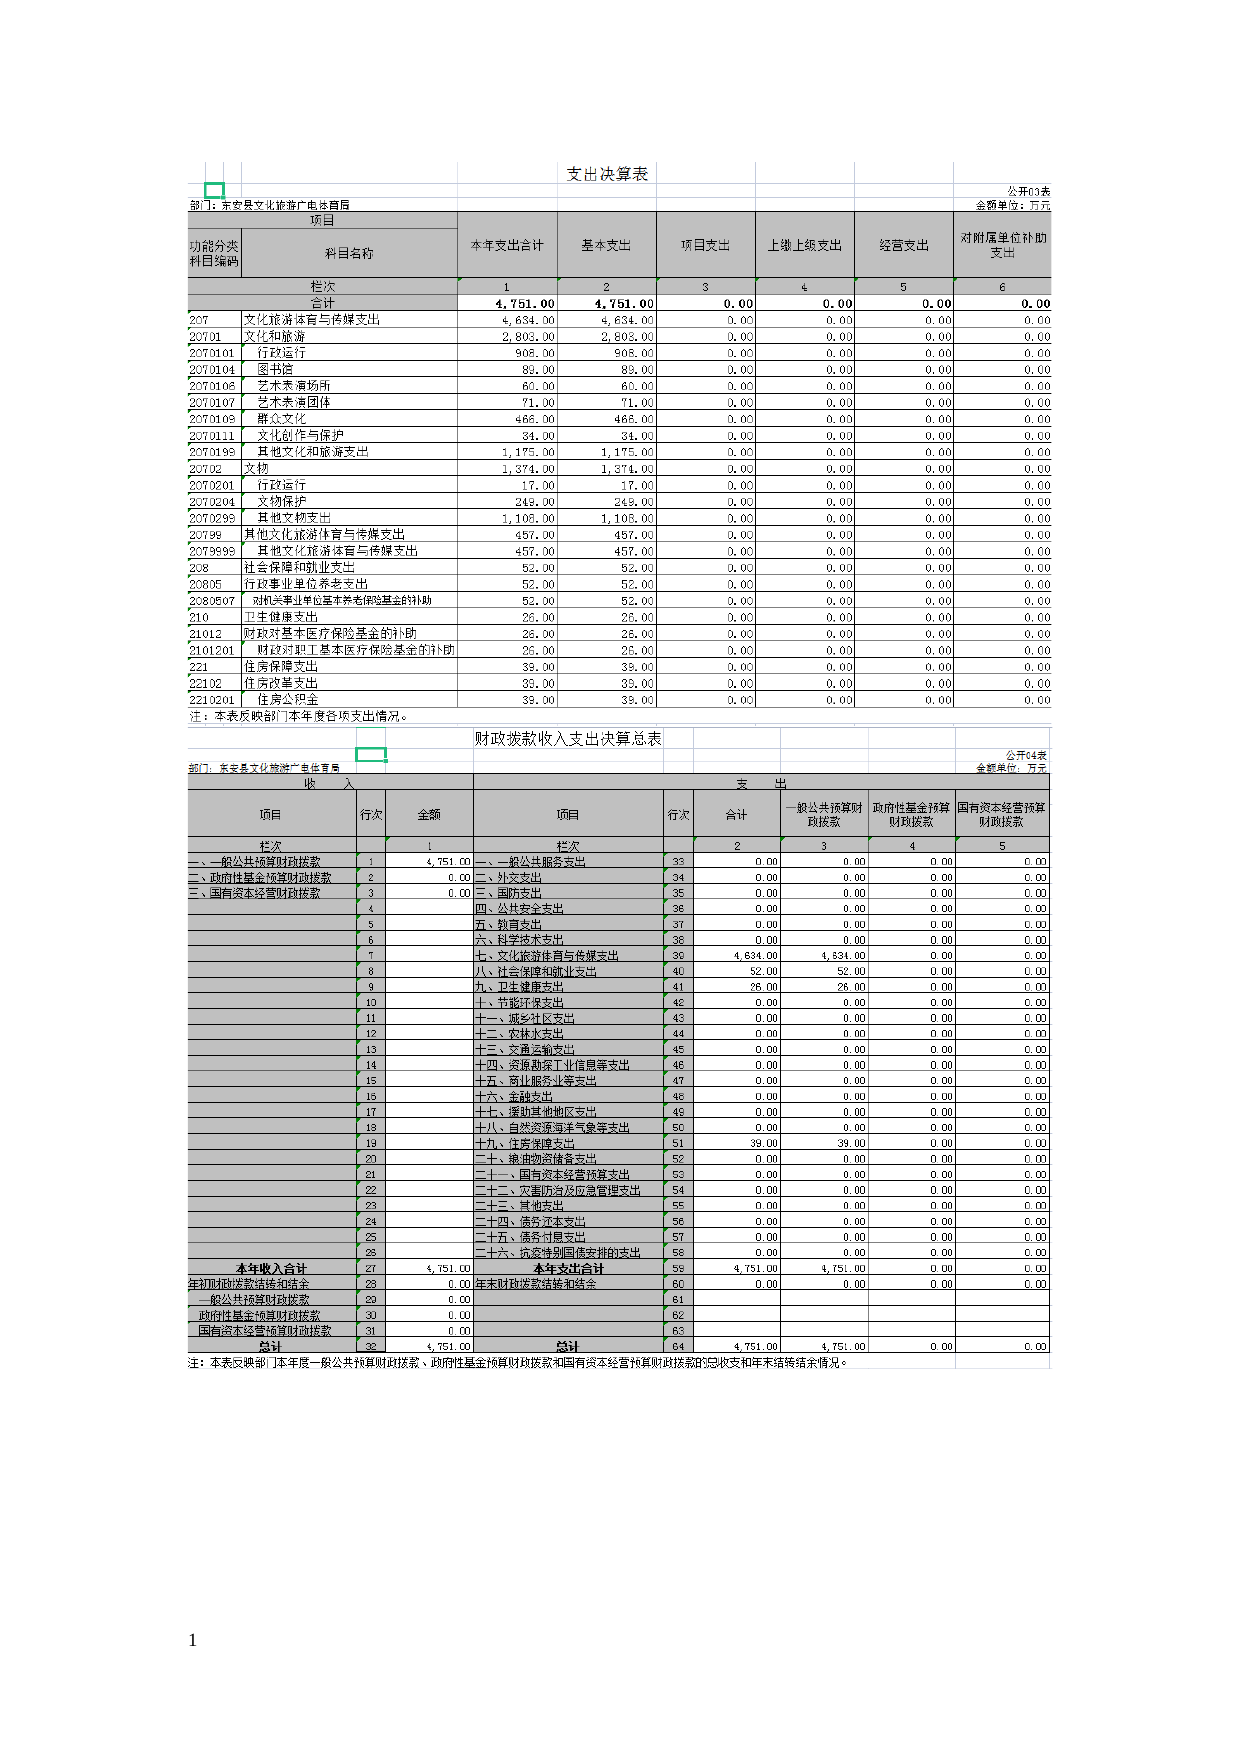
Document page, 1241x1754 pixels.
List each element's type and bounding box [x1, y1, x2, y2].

picture [187, 162, 1052, 726]
picture [187, 727, 1053, 1369]
